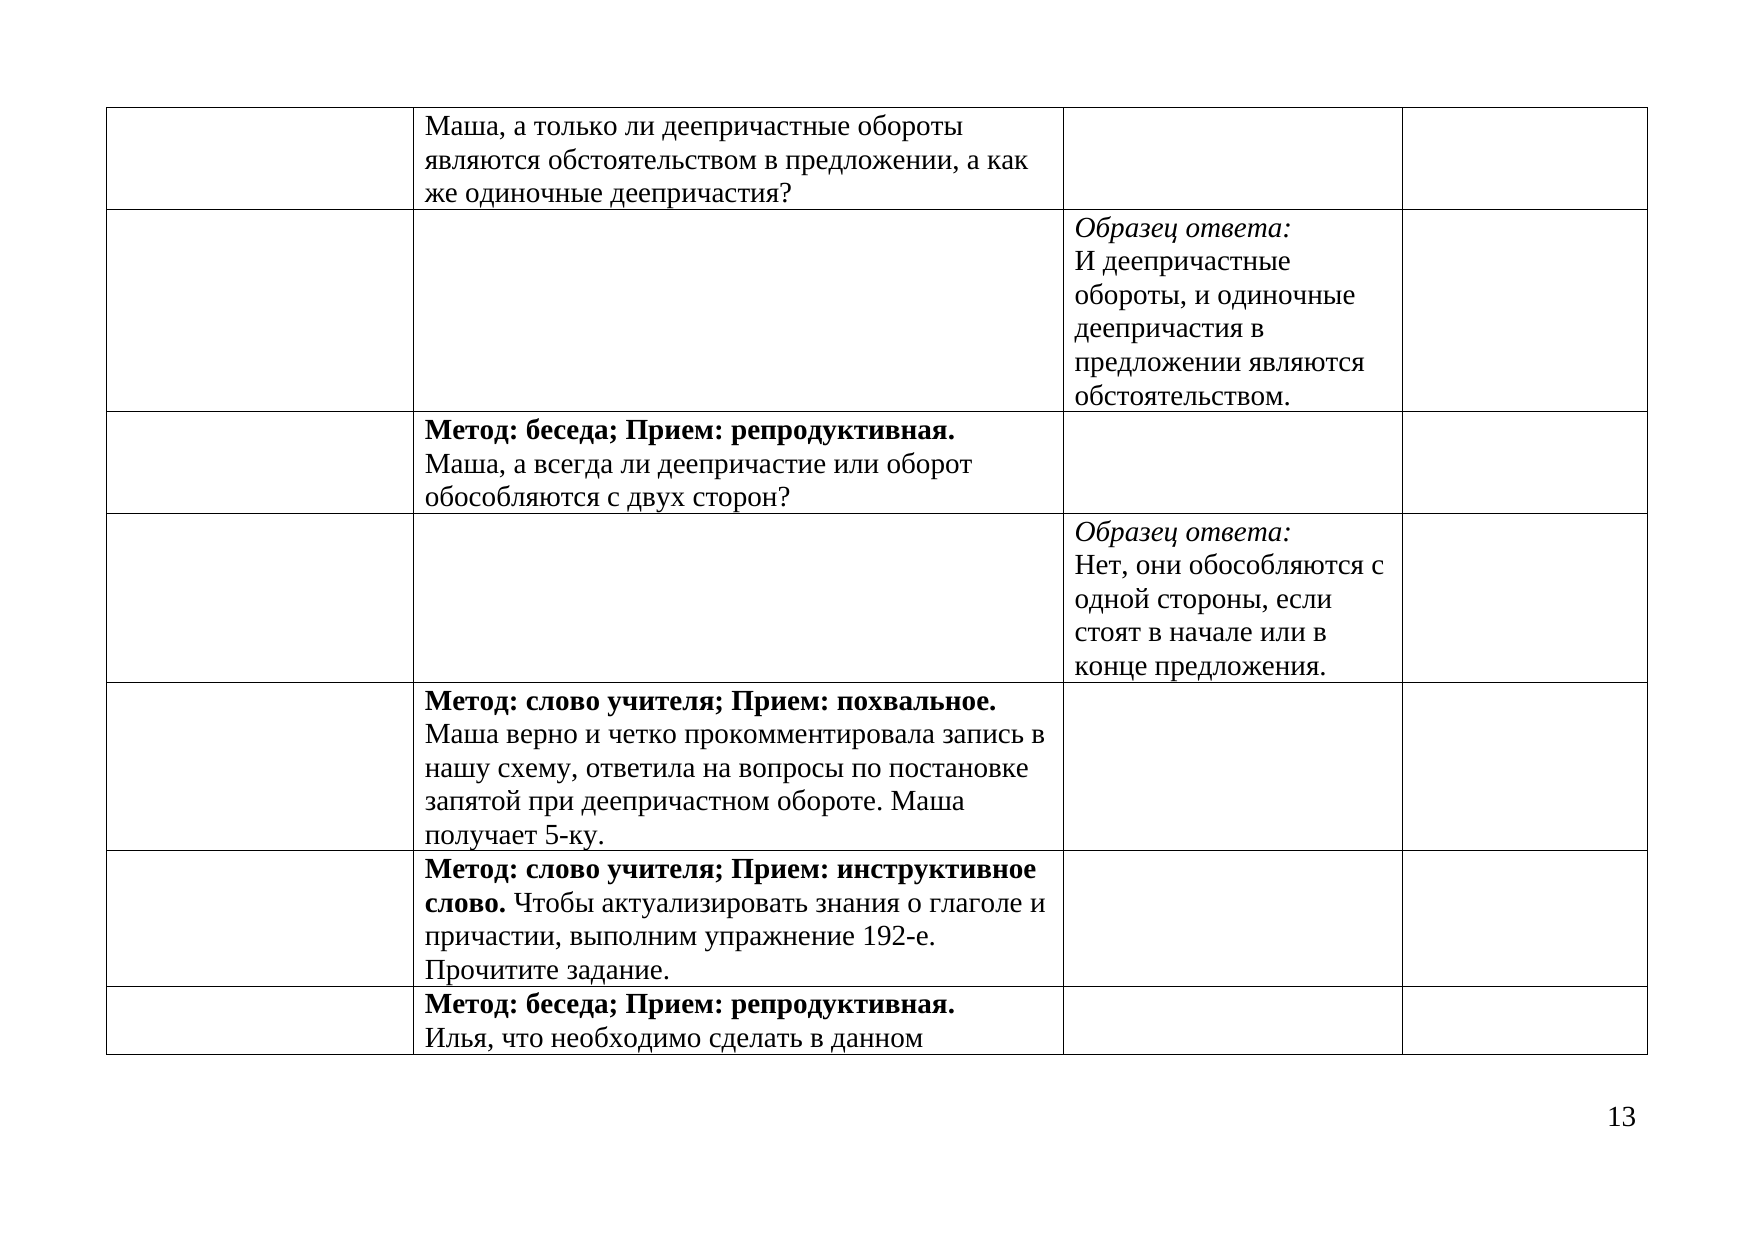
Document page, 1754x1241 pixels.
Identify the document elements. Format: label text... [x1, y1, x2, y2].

table_cell [107, 412, 413, 513]
table_cell [1403, 412, 1647, 513]
table_cell [414, 514, 1063, 682]
table_cell [107, 514, 413, 682]
table_cell [107, 210, 413, 411]
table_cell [414, 987, 1063, 1054]
table_cell Метод: слово учителя; Прием: похвальное. Маша верно и четко прокомментировала запись в нашу схему, ответила на вопросы по постановке запятой при деепричастном обороте. Маша получает 5-ку. [414, 683, 1063, 850]
table_cell [1403, 851, 1647, 986]
table_cell [1064, 412, 1402, 513]
table_cell [107, 987, 413, 1054]
table_cell [1403, 987, 1647, 1054]
table_cell [1403, 108, 1647, 209]
table_cell Метод: слово учителя; Прием: инструктивное слово. Чтобы актуализировать знания о глаголе и причастии, выполним упражнение 192-е. Прочитите задание. [414, 851, 1063, 986]
table_cell [1064, 851, 1402, 986]
table_cell [1064, 987, 1402, 1054]
table_cell [1403, 683, 1647, 850]
table_cell [414, 210, 1063, 411]
table_cell Образец ответа: И деепричастные обороты, и одиночные деепричастия в предложении являются обстоятельством. [1064, 210, 1402, 411]
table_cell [414, 108, 1063, 209]
table_cell [107, 683, 413, 850]
table_cell [1403, 514, 1647, 682]
table_cell Образец ответа: Нет, они обособляются с одной стороны, если стоят в начале или в конце предложения. [1064, 514, 1402, 682]
table_cell [1403, 210, 1647, 411]
table_cell [1064, 108, 1402, 209]
table_cell [1064, 683, 1402, 850]
table_cell Метод: беседа; Прием: репродуктивная. Маша, а всегда ли деепричастие или оборот обособляются с двух сторон? [414, 412, 1063, 513]
table_cell [107, 108, 413, 209]
table_cell [107, 851, 413, 986]
